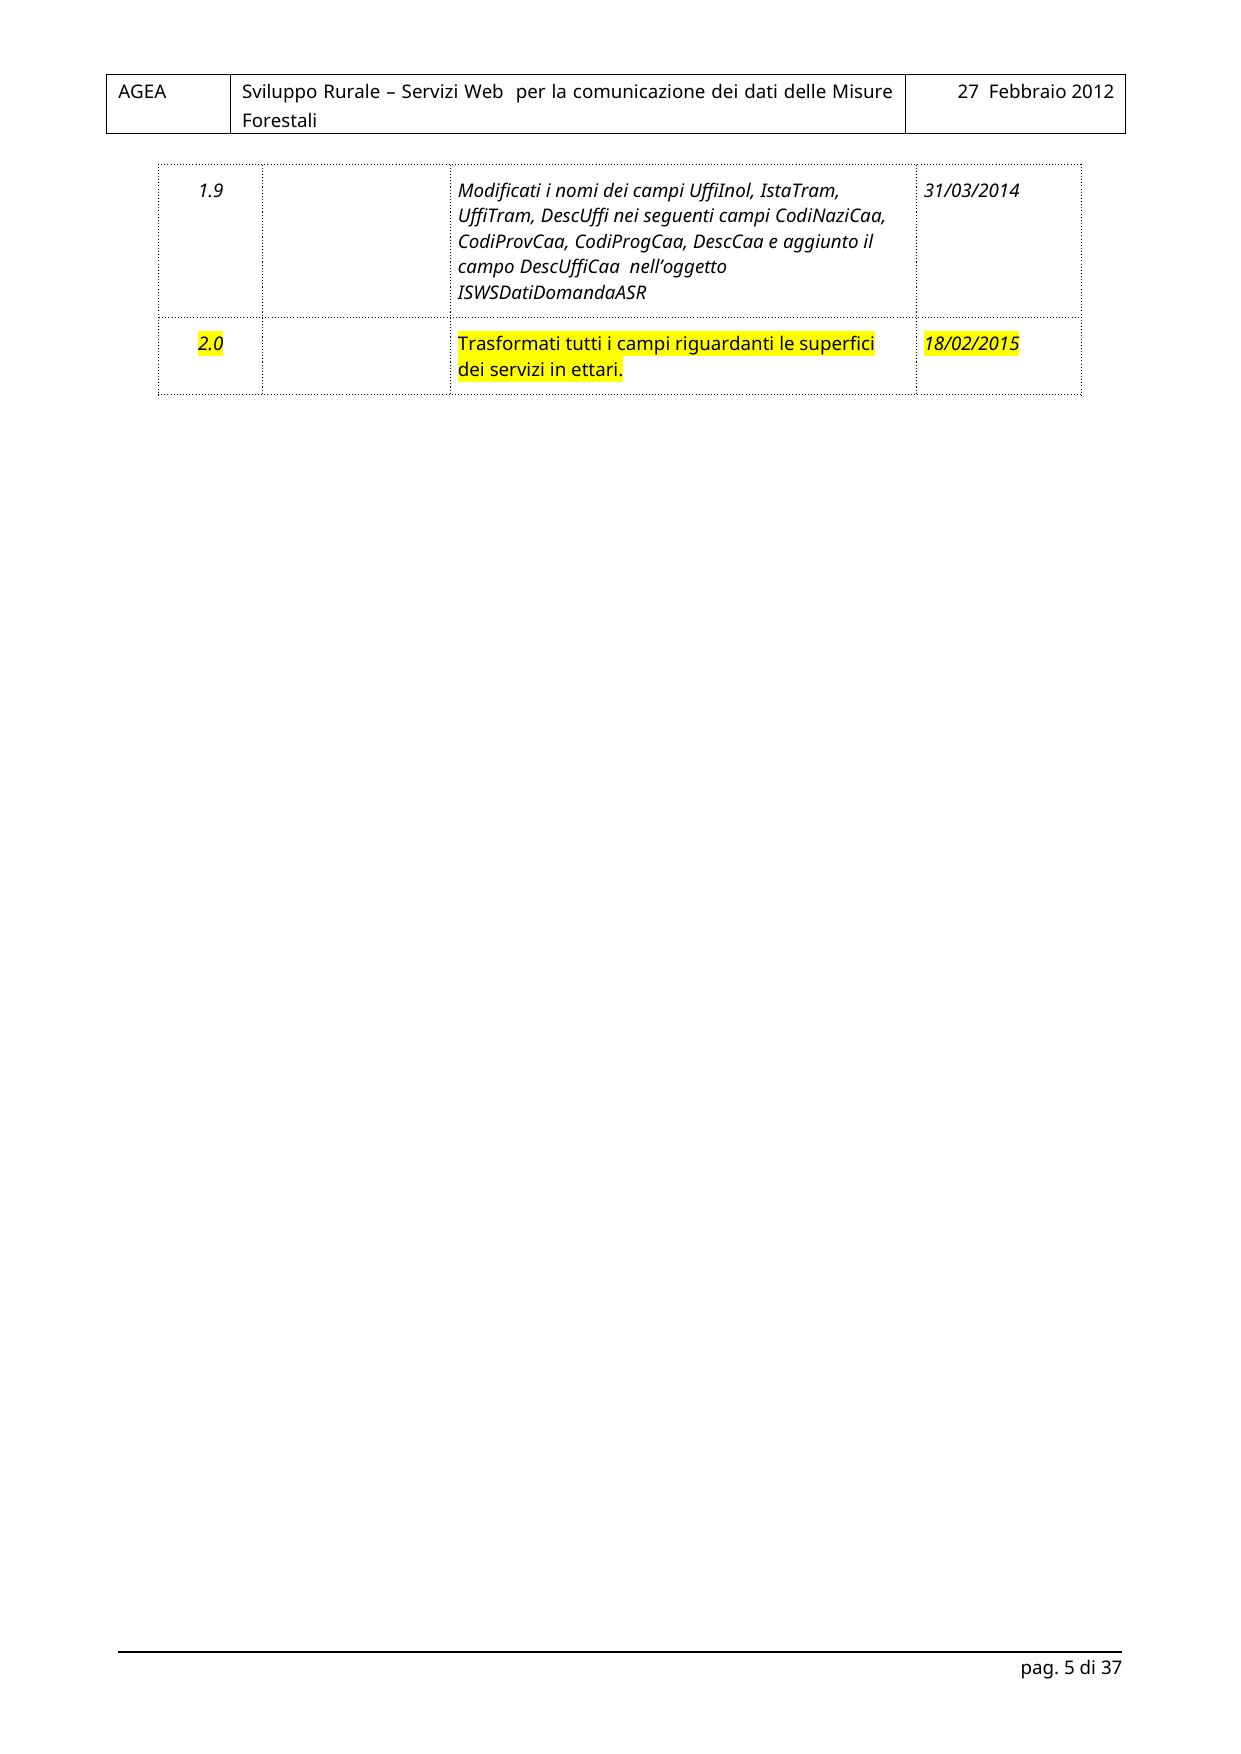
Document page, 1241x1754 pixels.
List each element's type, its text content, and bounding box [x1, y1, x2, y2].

table_cell Modificati i nomi dei campi UffiInol, IstaTram, UffiTram, DescUffi nei seguenti campi CodiNaziCaa, CodiProvCaa, CodiProgCaa, DescCaa e aggiunto il campo DescUffiCaa nell’oggetto ISWSDatiDomandaASR [450, 164, 916, 317]
table_cell 1.9 [159, 164, 263, 317]
table_cell 2.0 [159, 317, 263, 394]
table_cell [263, 317, 450, 394]
table_cell Trasformati tutti i campi riguardanti le superfici dei servizi in ettari. [450, 317, 916, 394]
table_cell 31/03/2014 [916, 164, 1082, 317]
table_cell [263, 164, 450, 317]
table_cell 18/02/2015 [916, 317, 1082, 394]
